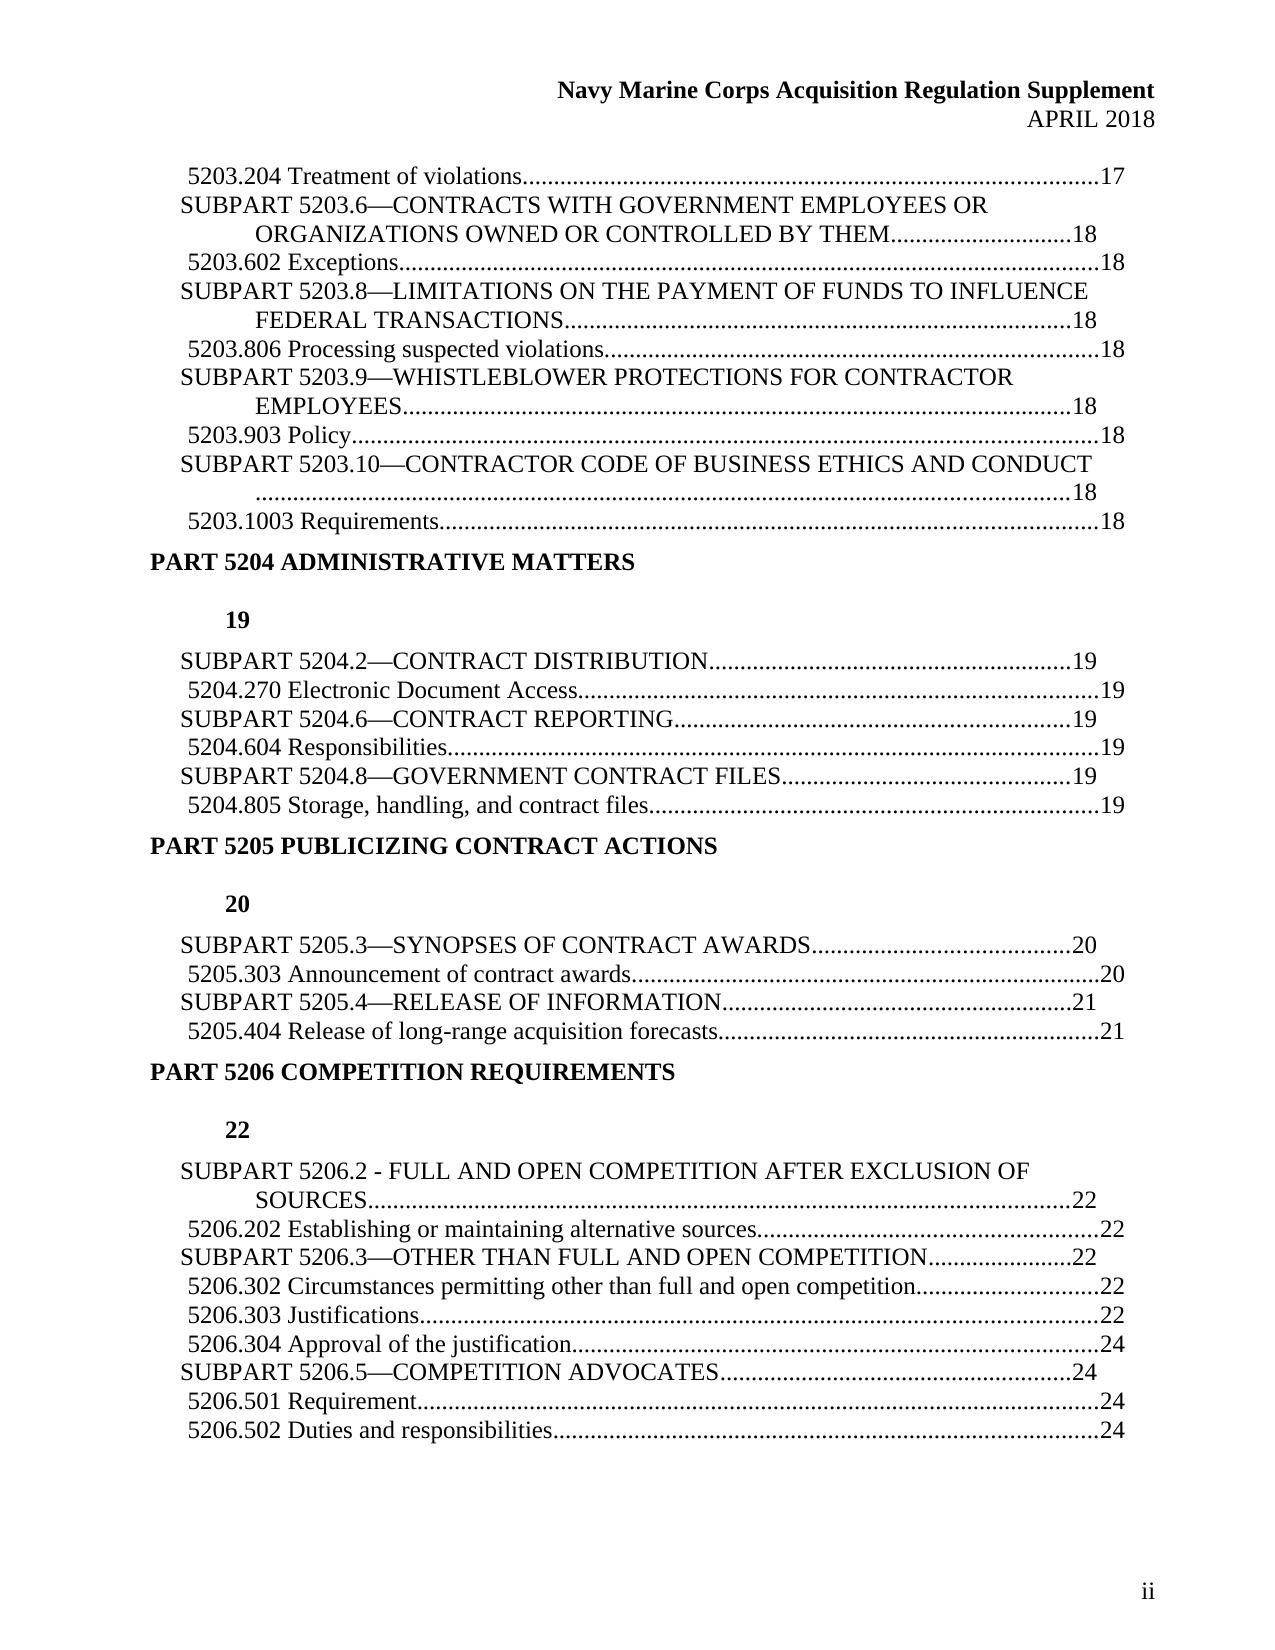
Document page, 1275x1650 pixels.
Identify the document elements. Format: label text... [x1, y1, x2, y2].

text SUBPART 5203.8—LIMITATIONS ON THE PAYMENT OF FUNDS TO INFLUENCE FEDERAL TRANSACTIONS 18 [180, 276, 1097, 334]
text 5204.270 Electronic Document Access. 19 [187, 675, 1097, 704]
text PART 5204 ADMINISTRATIVE MATTERS 19 [150, 547, 1097, 634]
text 5203.806 Processing suspected violations. 18 [187, 334, 1097, 362]
text PART 5205 PUBLICIZING CONTRACT ACTIONS 20 [150, 831, 1097, 917]
text 5203.1003 Requirements. 18 [187, 506, 1097, 535]
text SUBPART 5206.3—OTHER THAN FULL AND OPEN COMPETITION 22 [180, 1242, 1097, 1271]
text 5205.404 Release of long-range acquisition forecasts. 21 [187, 1016, 1097, 1045]
text SUBPART 5206.2 - FULL AND OPEN COMPETITION AFTER EXCLUSION OF SOURCES 22 [180, 1156, 1097, 1214]
text 5206.202 Establishing or maintaining alternative sources. 22 [187, 1214, 1097, 1242]
text SUBPART 5204.2—CONTRACT DISTRIBUTION 19 [180, 646, 1097, 675]
text SUBPART 5205.4—RELEASE OF INFORMATION 21 [180, 987, 1097, 1016]
text SUBPART 5203.10—CONTRACTOR CODE OF BUSINESS ETHICS AND CONDUCT 18 [180, 449, 1097, 506]
text 5206.502 Duties and responsibilities. 24 [187, 1415, 1097, 1444]
text 5203.903 Policy. 18 [187, 420, 1097, 449]
text 5206.501 Requirement. 24 [187, 1386, 1097, 1415]
text 5206.303 Justifications. 22 [187, 1300, 1097, 1329]
text 5204.604 Responsibilities. 19 [187, 732, 1097, 761]
text PART 5206 COMPETITION REQUIREMENTS 22 [150, 1057, 1097, 1144]
text 5206.302 Circumstances permitting other than full and open competition. 22 [187, 1271, 1097, 1300]
text SUBPART 5204.8—GOVERNMENT CONTRACT FILES 19 [180, 761, 1097, 790]
text 5205.303 Announcement of contract awards. 20 [187, 959, 1097, 987]
text 5203.204 Treatment of violations. 17 [187, 161, 1097, 190]
text SUBPART 5206.5—COMPETITION ADVOCATES 24 [180, 1357, 1097, 1386]
text 5204.805 Storage, handling, and contract files. 19 [187, 790, 1097, 819]
text SUBPART 5205.3—SYNOPSES OF CONTRACT AWARDS 20 [180, 930, 1097, 959]
text 5206.304 Approval of the justification. 24 [187, 1329, 1097, 1357]
text SUBPART 5203.9—WHISTLEBLOWER PROTECTIONS FOR CONTRACTOR EMPLOYEES 18 [180, 362, 1097, 420]
text SUBPART 5204.6—CONTRACT REPORTING 19 [180, 704, 1097, 732]
text SUBPART 5203.6—CONTRACTS WITH GOVERNMENT EMPLOYEES OR ORGANIZATIONS OWNED OR CONTROLLED BY THEM 18 [180, 190, 1097, 247]
text 5203.602 Exceptions. 18 [187, 247, 1097, 276]
